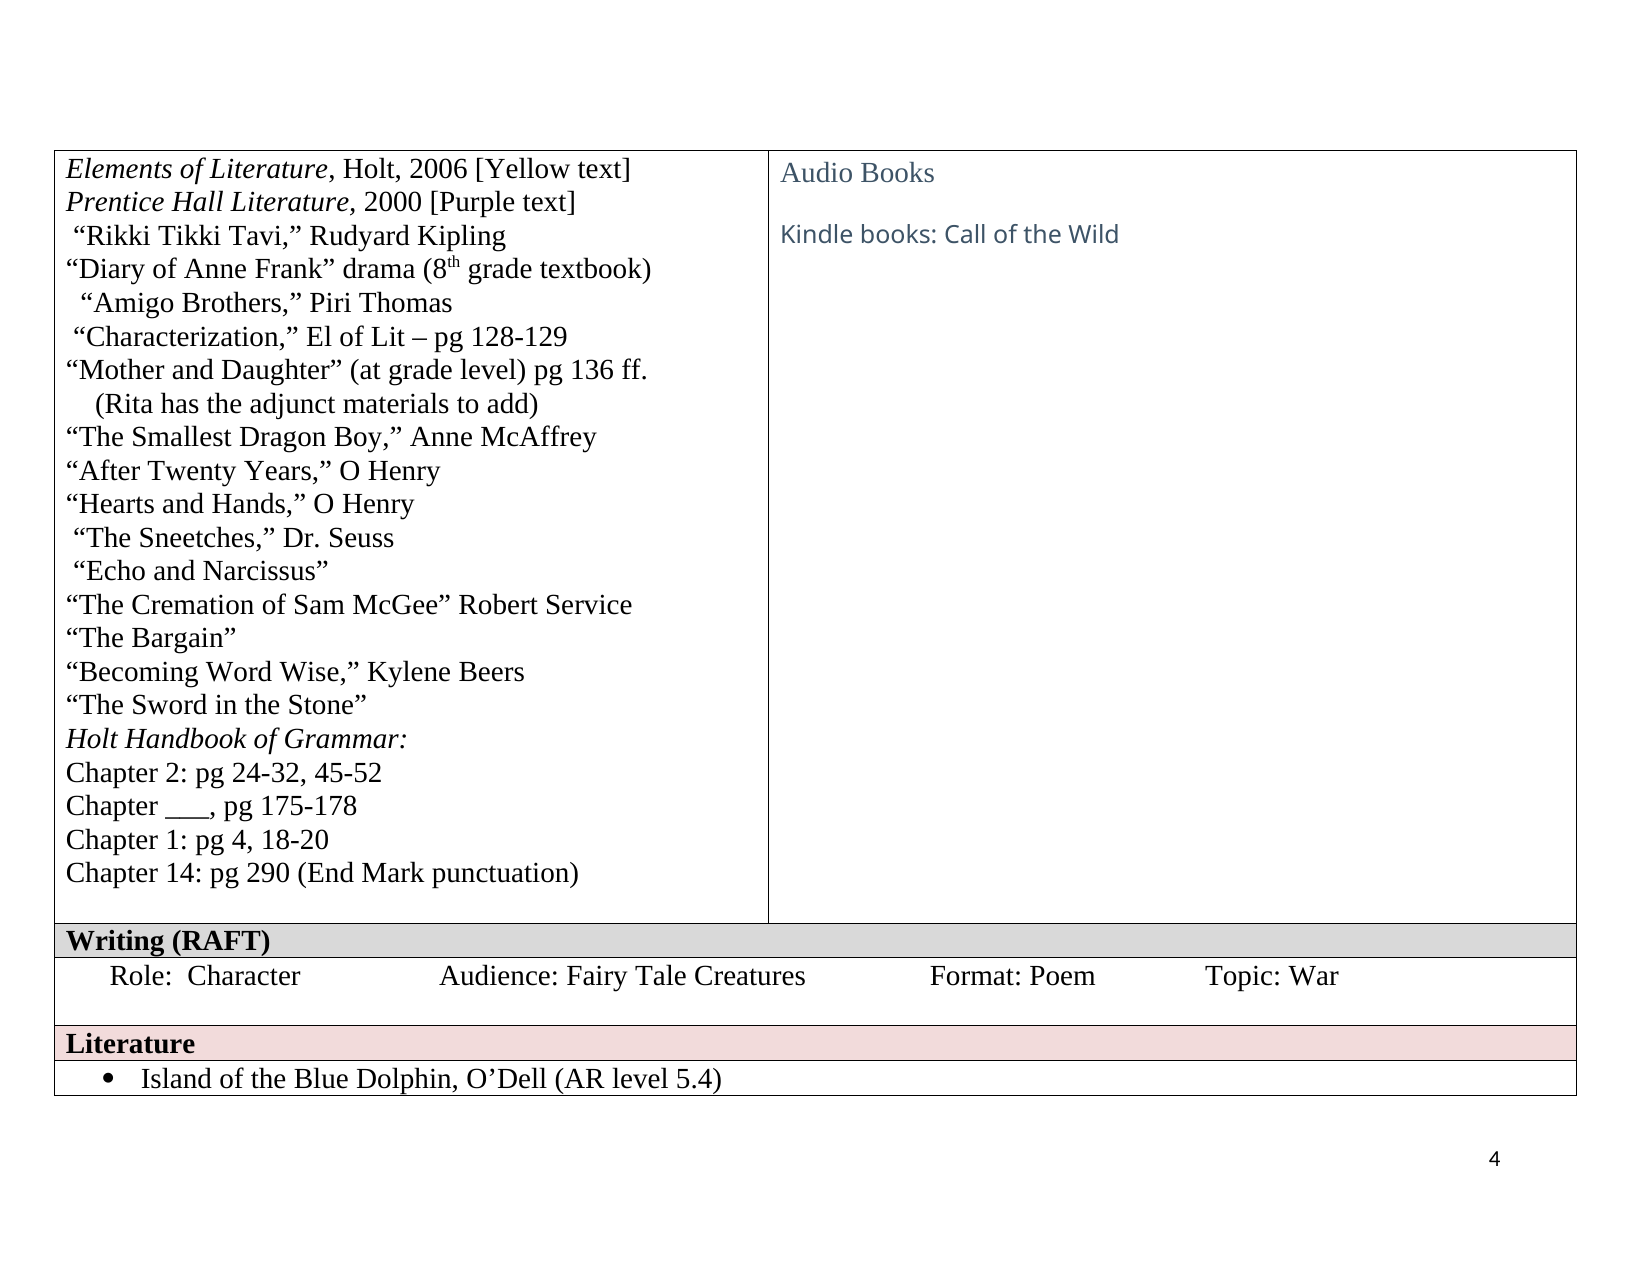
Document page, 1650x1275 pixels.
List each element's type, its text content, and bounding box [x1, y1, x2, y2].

table_cell Audio Books Kindle books: Call of the Wild [769, 151, 1576, 922]
table_cell Elements of Literature, Holt, 2006 [Yellow text] Prentice Hall Literature, 2000 [Purple text] “Rikki Tikki Tavi,” Rudyard Kipling “Diary of Anne Frank” drama (8th grade textbook) “Amigo Brothers,” Piri Thomas “Characterization,” El of Lit – pg 128-129 “Mother and Daughter” (at grade level) pg 136 ff. (Rita has the adjunct materials to add) “The Smallest Dragon Boy,” Anne McAffrey “After Twenty Years,” O Henry “Hearts and Hands,” O Henry “The Sneetches,” Dr. Seuss “Echo and Narcissus” “The Cremation of Sam McGee” Robert Service “The Bargain” “Becoming Word Wise,” Kylene Beers “The Sword in the Stone” Holt Handbook of Grammar: Chapter 2: pg 24-32, 45-52 Chapter ___, pg 175-178 Chapter 1: pg 4, 18-20 Chapter 14: pg 290 (End Mark punctuation) [55, 151, 768, 922]
table_cell Role: Character Audience: Fairy Tale Creatures Format: Poem Topic: War [55, 958, 1576, 1025]
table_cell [55, 1061, 1576, 1094]
table_cell Literature [55, 1026, 1576, 1060]
table_cell Writing (RAFT) [55, 924, 1576, 957]
